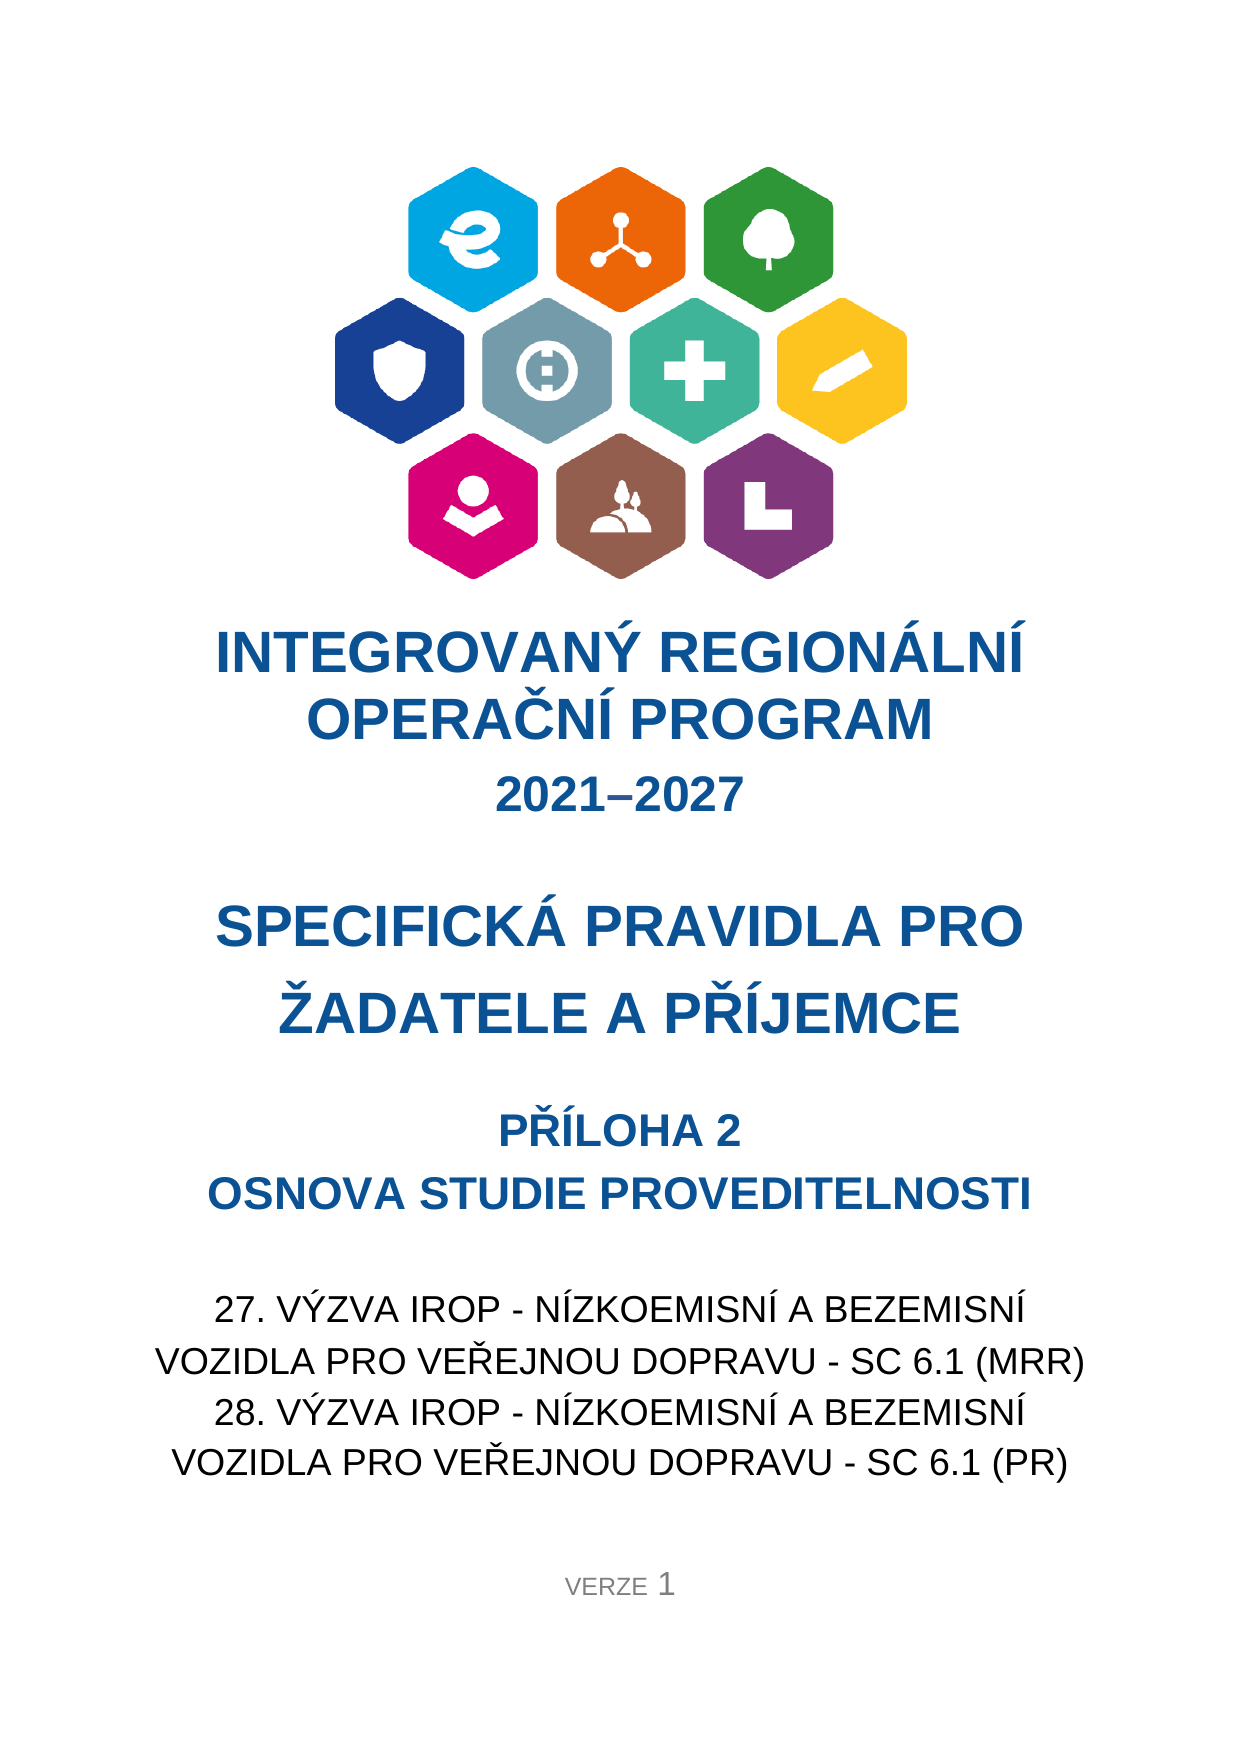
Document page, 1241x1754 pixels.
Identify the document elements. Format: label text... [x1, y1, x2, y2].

text VERZE 1 [148, 1564, 1092, 1603]
text 27. výzva irop - NÍZKOEMISNÍ A BEZEMISNÍ VOZIDLA PRO VEŘEJNOU DOPRAVU - SC 6.1 (MRR) [148, 1287, 1092, 1382]
text SPECIFICKÁ PRAVIDLA PRO ŽADATELE A PŘÍJEMCE [148, 891, 1092, 1046]
picture [324, 149, 912, 607]
text OSNOVA STUDIE PROVEDITELNOSTI [148, 1167, 1092, 1219]
text 28. výzva irop - NÍZKOEMISNÍ A BEZEMISNÍ VOZIDLA PRO VEŘEJNOU DOPRAVU - SC 6.1 (PR) [148, 1391, 1092, 1483]
text PŘÍLOHA 2 [148, 1103, 1092, 1156]
text 2021–2027 [148, 764, 1092, 821]
